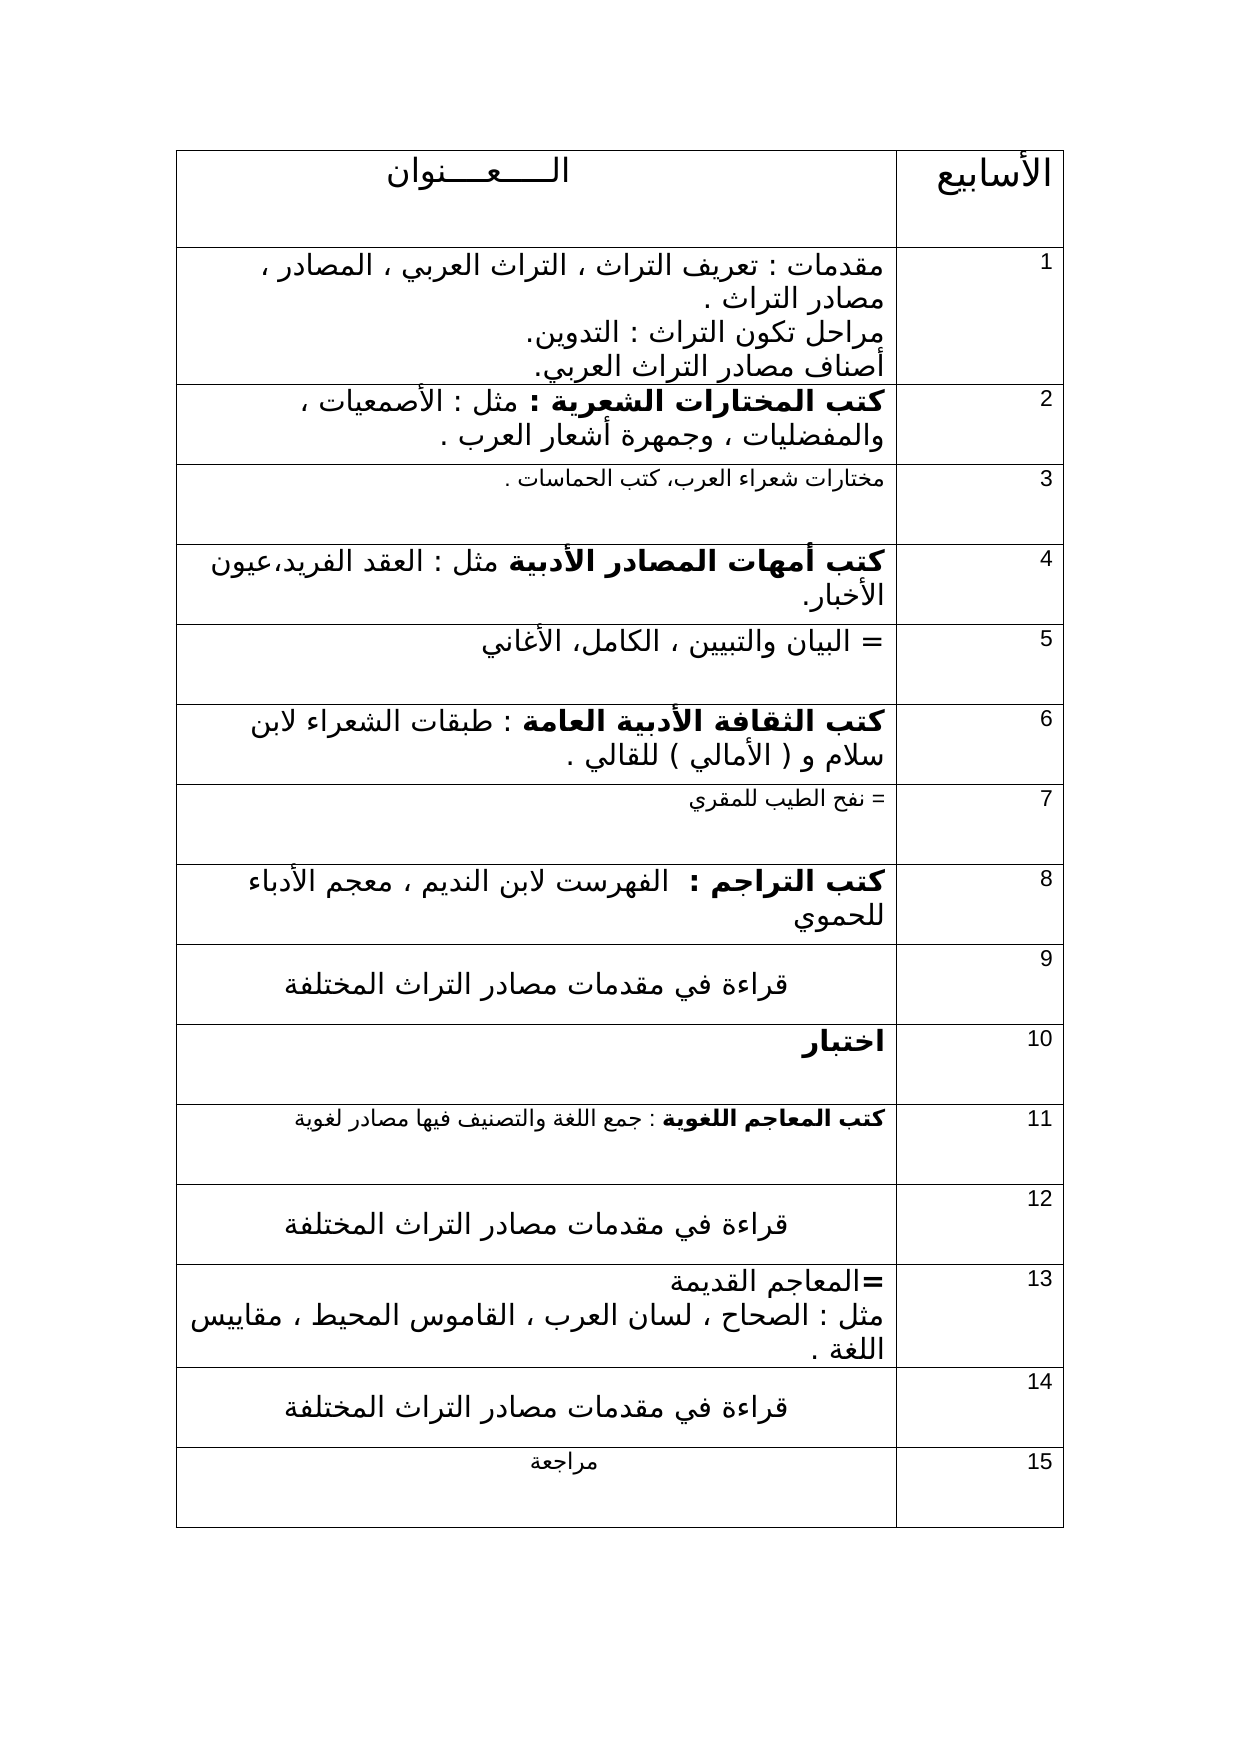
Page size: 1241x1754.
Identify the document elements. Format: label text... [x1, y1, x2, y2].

table_cell 7 [897, 785, 1063, 864]
table_header الأسابيع [897, 151, 1063, 247]
table_cell 6 [897, 705, 1063, 784]
table_cell 15 [897, 1448, 1063, 1527]
table_cell قراءة في مقدمات مصادر التراث المختلفة [177, 1368, 896, 1447]
table_cell 5 [897, 625, 1063, 704]
table_cell كتب المختارات الشعرية : مثل : الأصمعيات ، والمفضليات ، وجمهرة أشعار العرب . [177, 385, 896, 464]
table_cell 3 [897, 465, 1063, 544]
table_header الـــــعــــنوان [177, 151, 896, 247]
table_cell كتب الثقافة الأدبية العامة : طبقات الشعراء لابن سلام و ( الأمالي ) للقالي . [177, 705, 896, 784]
table_cell = البيان والتبيين ، الكامل، الأغاني [177, 625, 896, 704]
table_cell 10 [897, 1025, 1063, 1104]
table_cell 4 [897, 545, 1063, 624]
table_cell 1 [897, 248, 1063, 384]
table_cell 9 [897, 945, 1063, 1024]
table_cell قراءة في مقدمات مصادر التراث المختلفة [177, 945, 896, 1024]
table_cell كتب التراجم : الفهرست لابن النديم ، معجم الأدباء للحموي [177, 865, 896, 944]
table_cell كتب المعاجم اللغوية : جمع اللغة والتصنيف فيها مصادر لغوية [177, 1105, 896, 1184]
table_cell كتب أمهات المصادر الأدبية مثل : العقد الفريد،عيون الأخبار. [177, 545, 896, 624]
table_cell 14 [897, 1368, 1063, 1447]
table_cell 8 [897, 865, 1063, 944]
table_cell 2 [897, 385, 1063, 464]
table_cell قراءة في مقدمات مصادر التراث المختلفة [177, 1185, 896, 1264]
table_cell مختارات شعراء العرب، كتب الحماسات . [177, 465, 896, 544]
table_cell 11 [897, 1105, 1063, 1184]
table_cell اختبار [177, 1025, 896, 1104]
table_cell = نفح الطيب للمقري [177, 785, 896, 864]
table_cell مراجعة [177, 1448, 896, 1527]
table_cell 13 [897, 1265, 1063, 1367]
table_cell 12 [897, 1185, 1063, 1264]
table_cell =المعاجم القديمة مثل : الصحاح ، لسان العرب ، القاموس المحيط ، مقاييس اللغة . [177, 1265, 896, 1367]
table_cell مقدمات : تعريف التراث ، التراث العربي ، المصادر ، مصادر التراث . مراحل تكون التراث : التدوين. أصناف مصادر التراث العربي. [177, 248, 896, 384]
